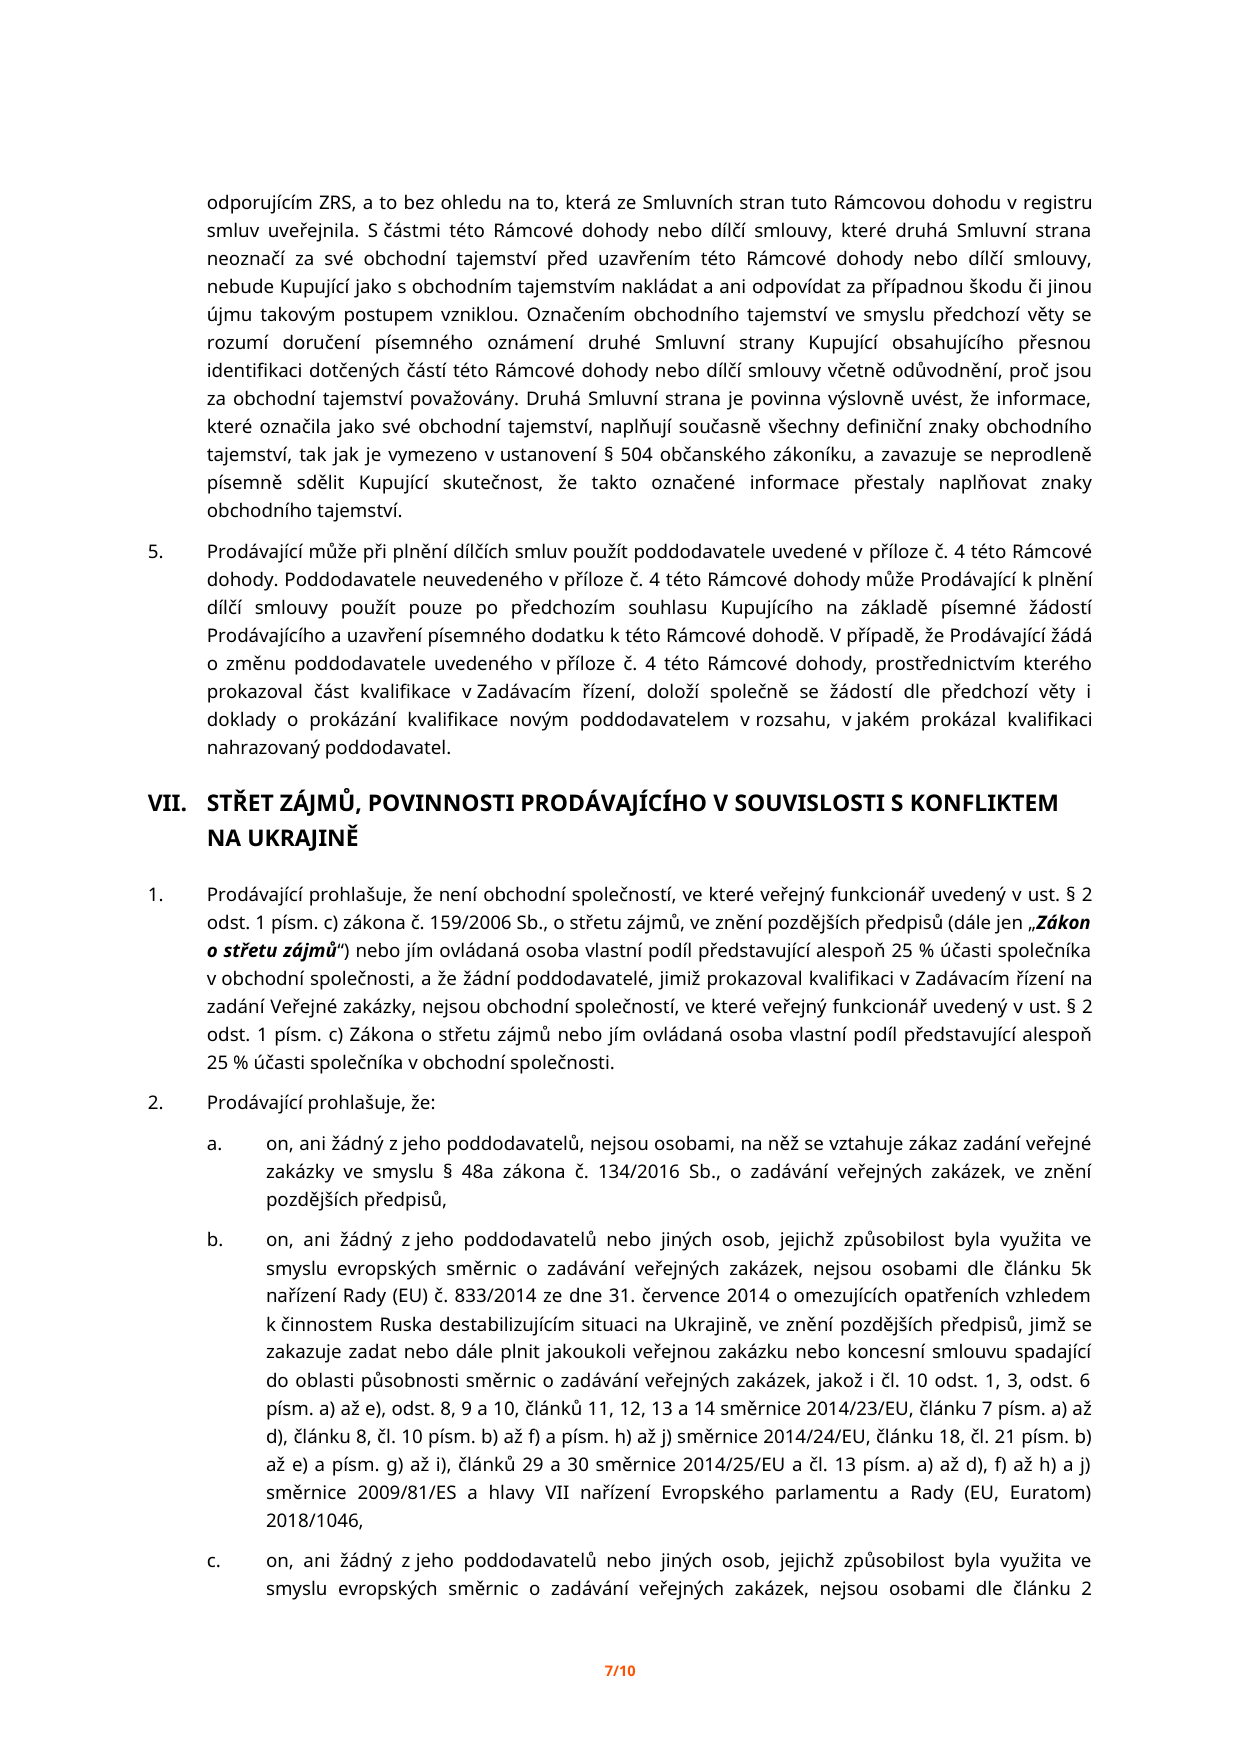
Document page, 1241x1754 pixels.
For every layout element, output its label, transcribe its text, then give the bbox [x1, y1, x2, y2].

list Prodávající prohlašuje, že: [148, 1090, 1093, 1115]
text STŘET ZÁJMŮ, POVINNOSTI PRODÁVAJÍCÍHO V SOUVISLOSTI S KONFLIKTEM NA UKRAJINĚ [148, 787, 1093, 853]
list on, ani žádný z jeho poddodavatelů nebo jiných osob, jejichž způsobilost byla využita ve smyslu evropských směrnic o zadávání veřejných zakázek, nejsou osobami dle článku 5k nařízení Rady (EU) č. 833/2014 ze dne 31. července 2014 o omezujících opatřeních vzhledem k činnostem Ruska destabilizujícím situaci na Ukrajině, ve znění pozdějších předpisů, jimž se zakazuje zadat nebo dále plnit jakoukoli veřejnou zakázku nebo koncesní smlouvu spadající do oblasti působnosti směrnic o zadávání veřejných zakázek, jakož i čl. 10 odst. 1, 3, odst. 6 písm. a) až e), odst. 8, 9 a 10, článků 11, 12, 13 a 14 směrnice 2014/23/EU, článku 7 písm. a) až d), článku 8, čl. 10 písm. b) až f) a písm. h) až j) směrnice 2014/24/EU, článku 18, čl. 21 písm. b) až e) a písm. g) až i), článků 29 a 30 směrnice 2014/25/EU a čl. 13 písm. a) až d), f) až h) a j) směrnice 2009/81/ES a hlavy VII nařízení Evropského parlamentu a Rady (EU, Euratom) 2018/1046, [207, 1227, 1093, 1532]
list on, ani žádný z jeho poddodavatelů, nejsou osobami, na něž se vztahuje zákaz zadání veřejné zakázky ve smyslu § 48a zákona č. 134/2016 Sb., o zadávání veřejných zakázek, ve znění pozdějších předpisů, [207, 1130, 1093, 1212]
text Prodávající může při plnění dílčích smluv použít poddodavatele uvedené v příloze č. 4 této Rámcové dohody. Poddodavatele neuvedeného v příloze č. 4 této Rámcové dohody může Prodávající k plnění dílčí smlouvy použít pouze po předchozím souhlasu Kupujícího na základě písemné žádostí Prodávajícího a uzavření písemného dodatku k této Rámcové dohodě. V případě, že Prodávající žádá o změnu poddodavatele uvedeného v příloze č. 4 této Rámcové dohody, prostřednictvím kterého prokazoval část kvalifikace v Zadávacím řízení, doloží společně se žádostí dle předchozí věty i doklady o prokázání kvalifikace novým poddodavatelem v rozsahu, v jakém prokázal kvalifikaci nahrazovaný poddodavatel. [148, 538, 1093, 760]
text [207, 1547, 1093, 1601]
list Prodávající prohlašuje, že není obchodní společností, ve které veřejný funkcionář uvedený v ust. § 2 odst. 1 písm. c) zákona č. 159/2006 Sb., o střetu zájmů, ve znění pozdějších předpisů (dále jen „Zákon o střetu zájmů“) nebo jím ovládaná osoba vlastní podíl představující alespoň 25 % účasti společníka v obchodní společnosti, a že žádní poddodavatelé, jimiž prokazoval kvalifikaci v Zadávacím řízení na zadání Veřejné zakázky, nejsou obchodní společností, ve které veřejný funkcionář uvedený v ust. § 2 odst. 1 písm. c) Zákona o střetu zájmů nebo jím ovládaná osoba vlastní podíl představující alespoň 25 % účasti společníka v obchodní společnosti. [148, 881, 1093, 1075]
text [148, 189, 1093, 523]
